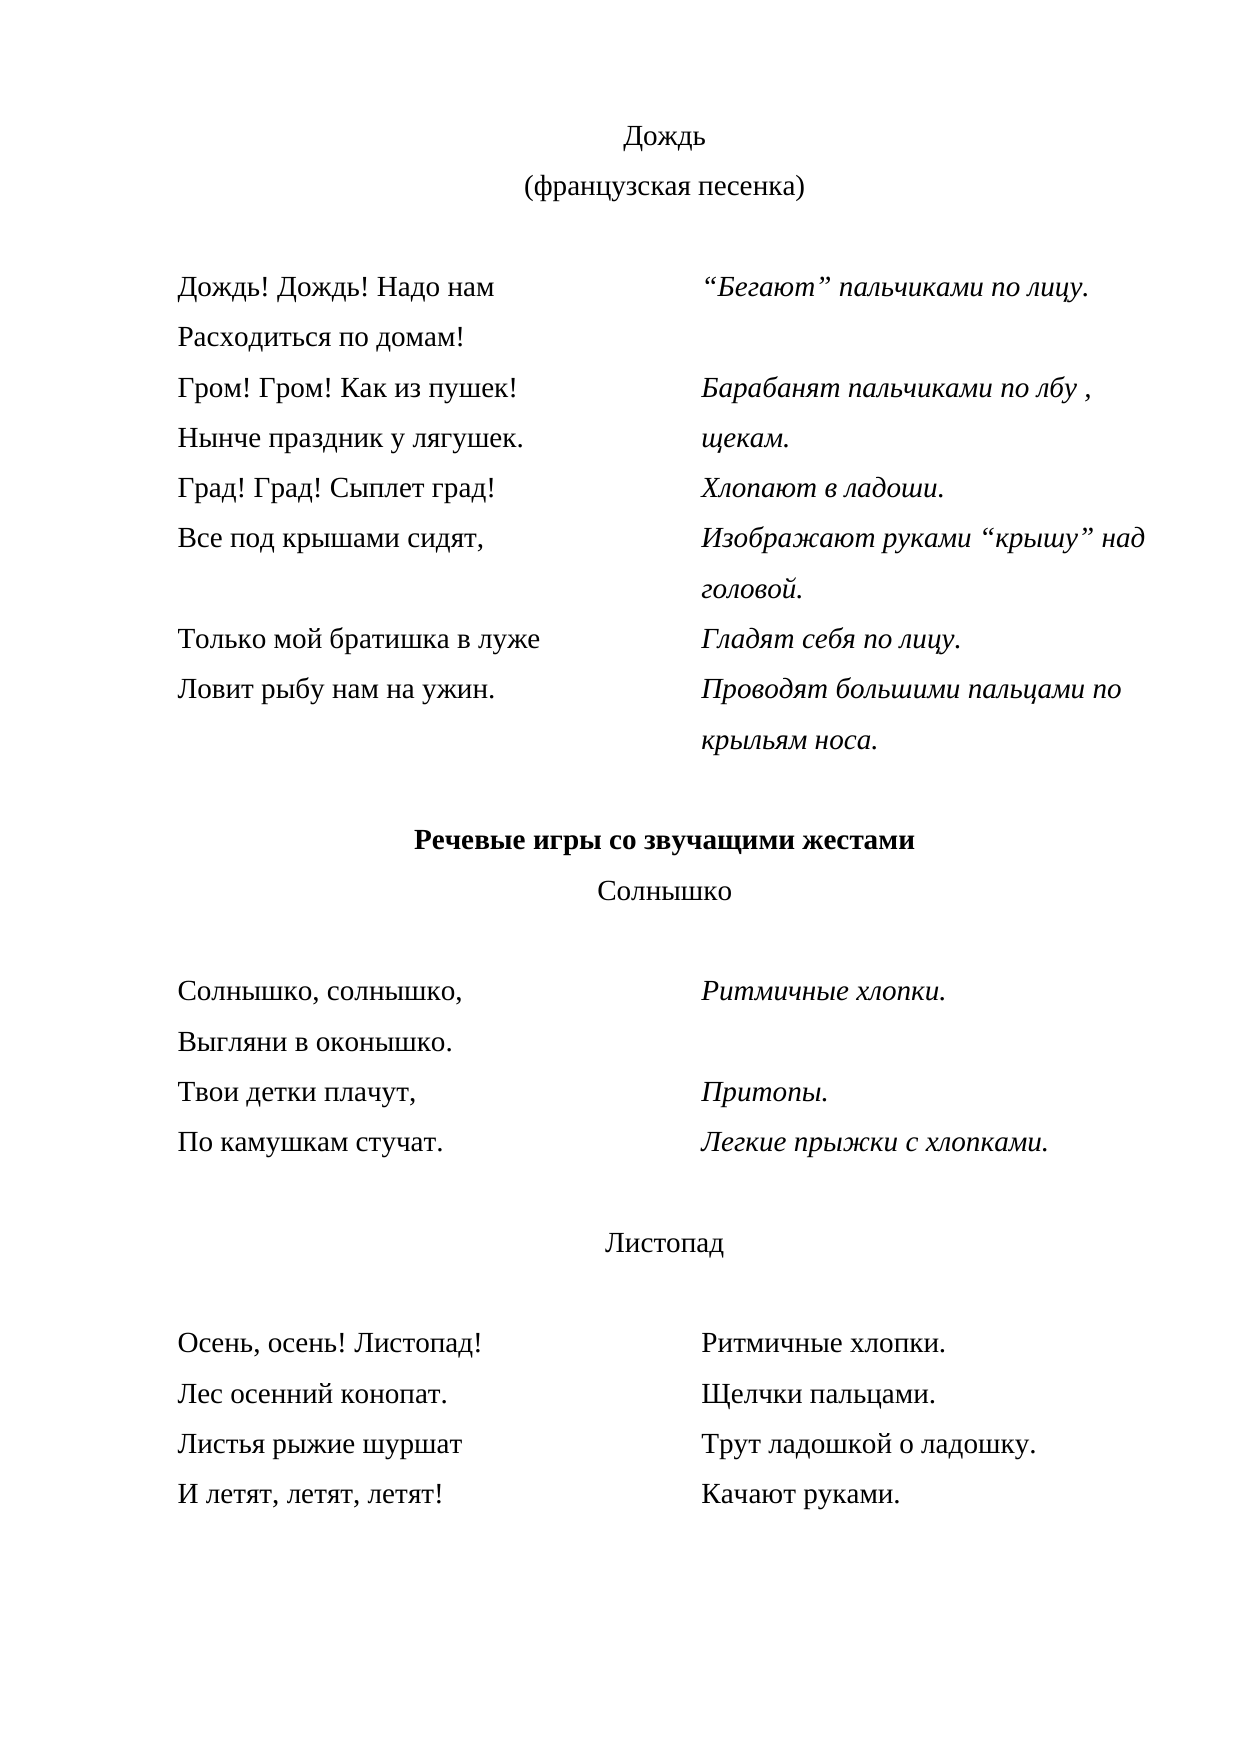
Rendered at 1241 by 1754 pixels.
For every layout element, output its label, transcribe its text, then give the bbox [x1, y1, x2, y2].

list (французская песенка) [177, 168, 1152, 202]
list Осень, осень! Листопад! [177, 1326, 627, 1359]
list Барабанят пальчиками по лбу , щекам. [701, 370, 1152, 453]
list Хлопают в ладоши. [701, 470, 1152, 504]
list Ритмичные хлопки. [701, 1326, 1152, 1359]
list Солнышко, солнышко, [177, 973, 627, 1007]
list Все под крышами сидят, [177, 521, 627, 554]
list Качают руками. [701, 1477, 1152, 1510]
list Трут ладошкой о ладошку. [701, 1426, 1152, 1460]
list Гром! Гром! Как из пушек! [177, 370, 627, 403]
list Листья рыжие шуршат [177, 1426, 627, 1460]
list Солнышко [177, 873, 1152, 906]
list Только мой братишка в луже [177, 621, 627, 655]
list По камушкам стучат. [177, 1124, 627, 1158]
list Дождь [177, 118, 1152, 152]
list Твои детки плачут, [177, 1074, 627, 1108]
list Проводят большими пальцами по крыльям носа. [701, 672, 1152, 755]
list “Бегают” пальчиками по лицу. [701, 269, 1152, 303]
list Нынче праздник у лягушек. [177, 420, 627, 453]
list Гладят себя по лицу. [701, 621, 1152, 655]
list Притопы. [701, 1074, 1152, 1108]
list Дождь! Дождь! Надо нам [177, 269, 627, 303]
list Ритмичные хлопки. [701, 973, 1152, 1007]
list Речевые игры со звучащими жестами [177, 822, 1152, 856]
list Щелчки пальцами. [701, 1376, 1152, 1409]
list Лес осенний конопат. [177, 1376, 627, 1409]
list И летят, летят, летят! [177, 1477, 627, 1510]
list Выгляни в оконышко. [177, 1024, 627, 1057]
list Град! Град! Сыплет град! [177, 470, 627, 504]
list Ловит рыбу нам на ужин. [177, 672, 627, 705]
list Листопад [177, 1225, 1152, 1258]
list Расходиться по домам! [177, 319, 627, 353]
list Легкие прыжки с хлопками. [701, 1124, 1152, 1158]
list Изображают руками “крышу” над головой. [701, 521, 1152, 604]
